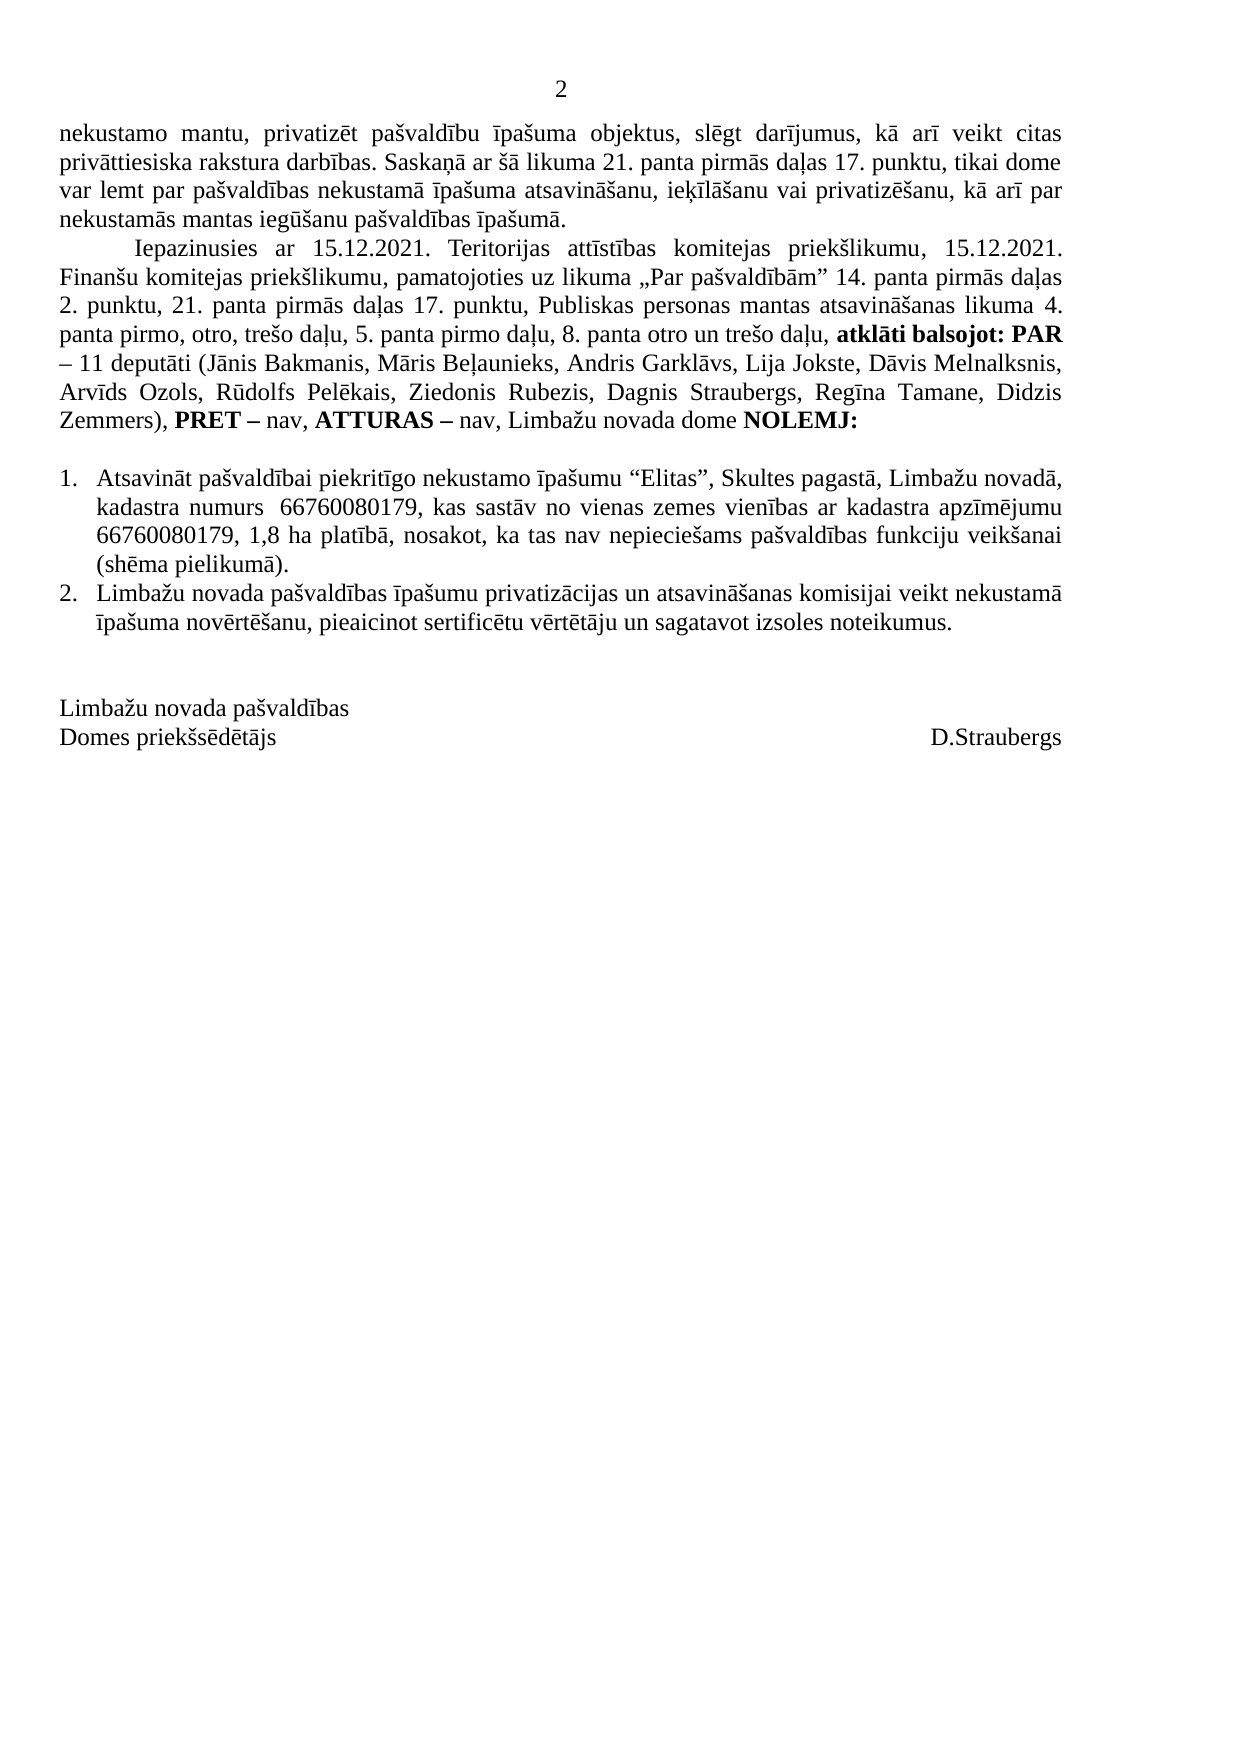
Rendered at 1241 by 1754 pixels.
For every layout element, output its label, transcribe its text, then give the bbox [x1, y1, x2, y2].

list Limbažu novada pašvaldības īpašumu privatizācijas un atsavināšanas komisijai veikt nekustamā īpašuma novērtēšanu, pieaicinot sertificētu vērtētāju un sagatavot izsoles noteikumus. [59, 578, 1063, 636]
text Limbažu novada pašvaldības [59, 693, 1063, 722]
text Iepazinusies ar 15.12.2021. Teritorijas attīstības komitejas priekšlikumu, 15.12.2021. Finanšu komitejas priekšlikumu, pamatojoties uz likuma „Par pašvaldībām” 14. panta pirmās daļas 2. punktu, 21. panta pirmās daļas 17. punktu, Publiskas personas mantas atsavināšanas likuma 4. panta pirmo, otro, trešo daļu, 5. panta pirmo daļu, 8. panta otro un trešo daļu, atklāti balsojot: PAR – 11 deputāti (Jānis Bakmanis, Māris Beļaunieks, Andris Garklāvs, Lija Jokste, Dāvis Melnalksnis, Arvīds Ozols, Rūdolfs Pelēkais, Ziedonis Rubezis, Dagnis Straubergs, Regīna Tamane, Didzis Zemmers), PRET – nav, ATTURAS – nav, Limbažu novada dome NOLEMJ: [59, 233, 1063, 434]
text Domes priekšsēdētājs D.Straubergs [59, 722, 1063, 751]
list Atsavināt pašvaldībai piekritīgo nekustamo īpašumu “Elitas”, Skultes pagastā, Limbažu novadā, kadastra numurs 66760080179, kas sastāv no vienas zemes vienības ar kadastra apzīmējumu 66760080179, 1,8 ha platībā, nosakot, ka tas nav nepieciešams pašvaldības funkciju veikšanai (shēma pielikumā). [59, 463, 1063, 578]
